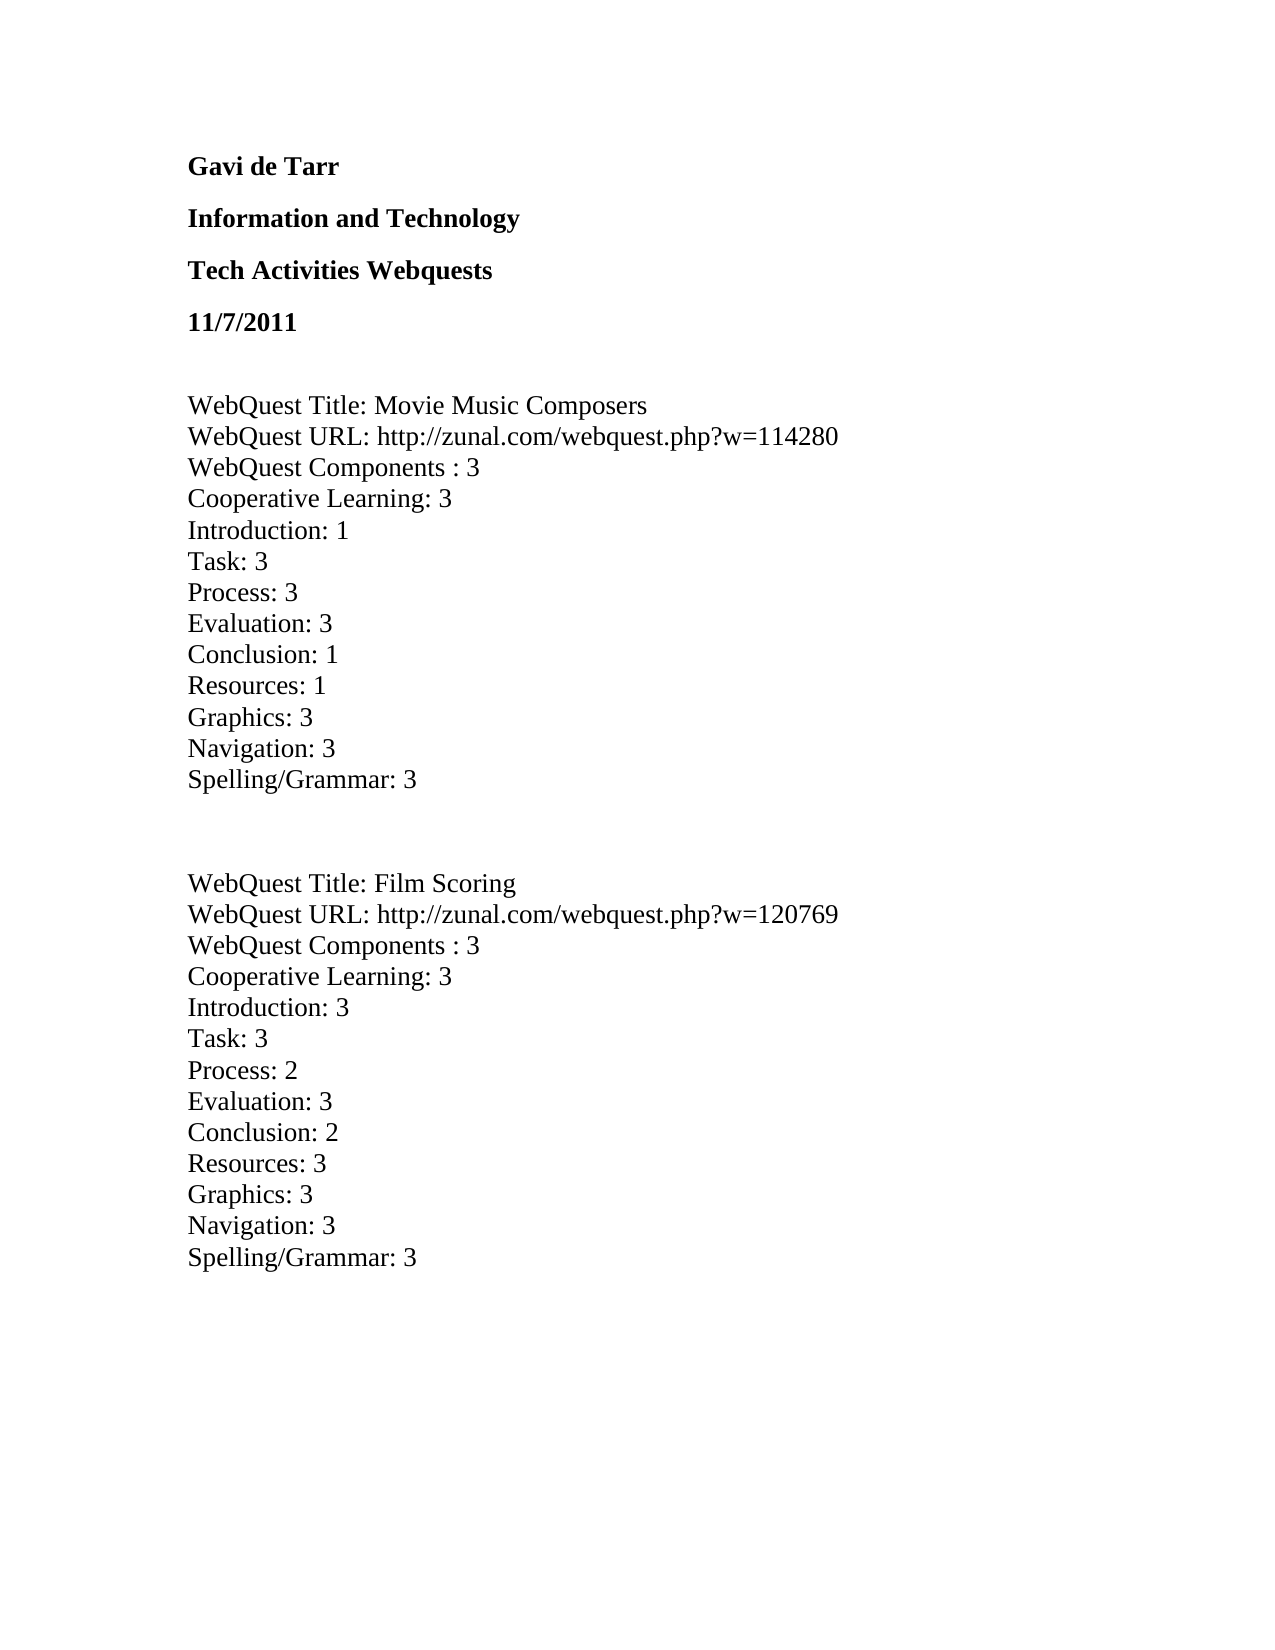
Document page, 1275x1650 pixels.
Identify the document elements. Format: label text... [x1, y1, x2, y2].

text WebQuest Title: Film Scoring WebQuest URL: http://zunal.com/webquest.php?w=120769 WebQuest Components : 3 Cooperative Learning: 3 Introduction: 3 Task: 3 Process: 2 Evaluation: 3 Conclusion: 2 Resources: 3 Graphics: 3 Navigation: 3 Spelling/Grammar: 3 [187, 867, 1087, 1272]
text Gavi de Tarr [187, 150, 1087, 181]
text WebQuest Title: Movie Music Composers WebQuest URL: http://zunal.com/webquest.php?w=114280 WebQuest Components : 3 Cooperative Learning: 3 Introduction: 1 Task: 3 Process: 3 Evaluation: 3 Conclusion: 1 Resources: 1 Graphics: 3 Navigation: 3 Spelling/Grammar: 3 [187, 358, 1087, 794]
text Tech Activities Webquests [187, 254, 1087, 285]
text 11/7/2011 [187, 306, 1087, 337]
text Information and Technology [187, 202, 1087, 233]
